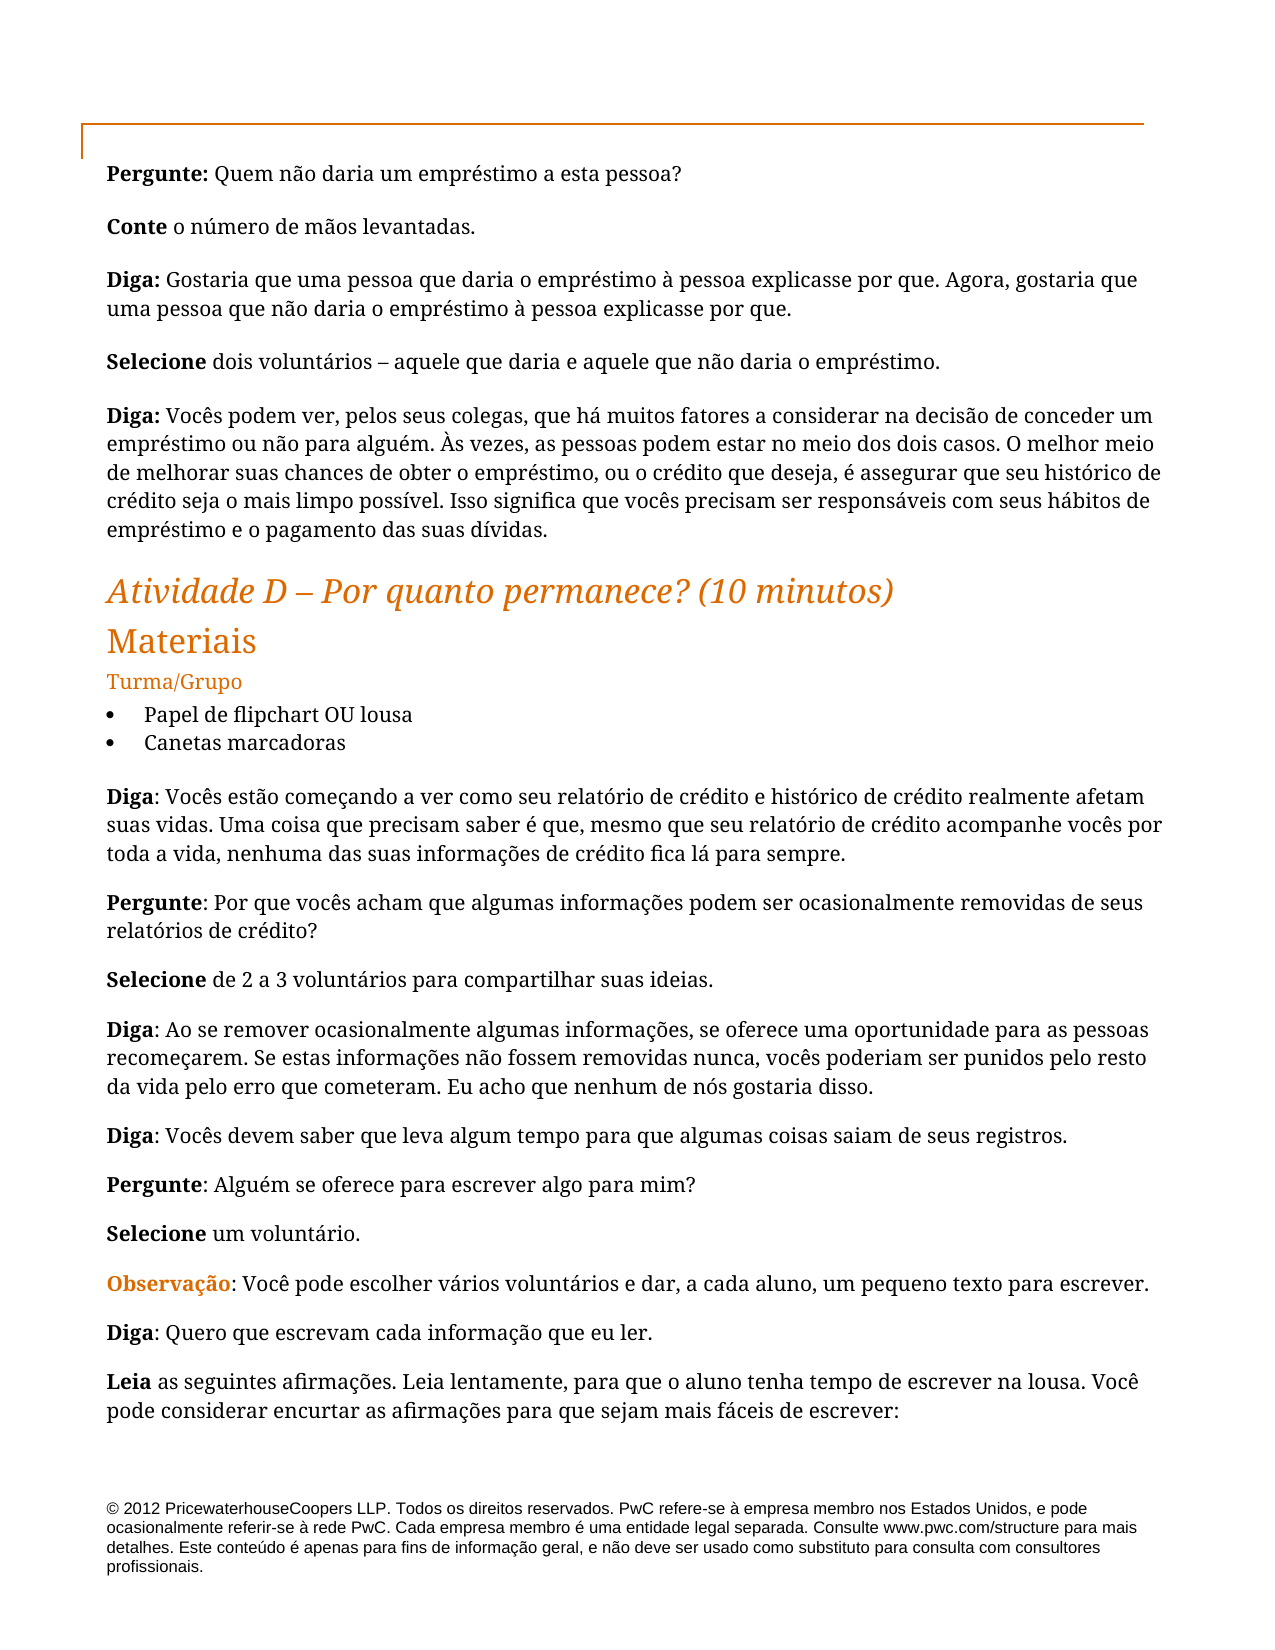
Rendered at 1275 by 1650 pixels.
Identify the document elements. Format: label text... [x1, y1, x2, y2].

text Diga: Gostaria que uma pessoa que daria o empréstimo à pessoa explicasse por que. Agora, gostaria que uma pessoa que não daria o empréstimo à pessoa explicasse por que. [106, 266, 1168, 322]
list Canetas marcadoras [106, 728, 1168, 757]
text Pergunte: Quem não daria um empréstimo a esta pessoa? [106, 153, 1168, 187]
text Pergunte: Alguém se oferece para escrever algo para mim? [106, 1170, 1168, 1199]
subtitle Turma/Grupo [106, 667, 1168, 696]
text Diga: Vocês podem ver, pelos seus colegas, que há muitos fatores a considerar na decisão de conceder um empréstimo ou não para alguém. Às vezes, as pessoas podem estar no meio dos dois casos. O melhor meio de melhorar suas chances de obter o empréstimo, ou o crédito que deseja, é assegurar que seu histórico de crédito seja o mais limpo possível. Isso significa que vocês precisam ser responsáveis com seus hábitos de empréstimo e o pagamento das suas dívidas. [106, 401, 1168, 543]
text Diga: Vocês devem saber que leva algum tempo para que algumas coisas saiam de seus registros. [106, 1121, 1168, 1149]
text Observação: Você pode escolher vários voluntários e dar, a cada aluno, um pequeno texto para escrever. [106, 1269, 1168, 1297]
text Selecione um voluntário. [106, 1219, 1168, 1248]
text Pergunte: Por que vocês acham que algumas informações podem ser ocasionalmente removidas de seus relatórios de crédito? [106, 888, 1168, 945]
subtitle Materiais [106, 618, 1168, 663]
text Conte o número de mãos levantadas. [106, 212, 1168, 241]
text Selecione dois voluntários – aquele que daria e aquele que não daria o empréstimo. [106, 347, 1168, 376]
text Leia as seguintes afirmações. Leia lentamente, para que o aluno tenha tempo de escrever na lousa. Você pode considerar encurtar as afirmações para que sejam mais fáceis de escrever: [106, 1367, 1168, 1424]
subtitle Atividade D – Por quanto permanece? (10 minutos) [106, 568, 1168, 613]
list Papel de flipchart OU lousa [106, 700, 1168, 728]
text Diga: Quero que escrevam cada informação que eu ler. [106, 1318, 1168, 1347]
text Diga: Ao se remover ocasionalmente algumas informações, se oferece uma oportunidade para as pessoas recomeçarem. Se estas informações não fossem removidas nunca, vocês poderiam ser punidos pelo resto da vida pelo erro que cometeram. Eu acho que nenhum de nós gostaria disso. [106, 1015, 1168, 1100]
text Diga: Vocês estão começando a ver como seu relatório de crédito e histórico de crédito realmente afetam suas vidas. Uma coisa que precisam saber é que, mesmo que seu relatório de crédito acompanhe vocês por toda a vida, nenhuma das suas informações de crédito fica lá para sempre. [106, 782, 1168, 867]
text Selecione de 2 a 3 voluntários para compartilhar suas ideias. [106, 966, 1168, 994]
